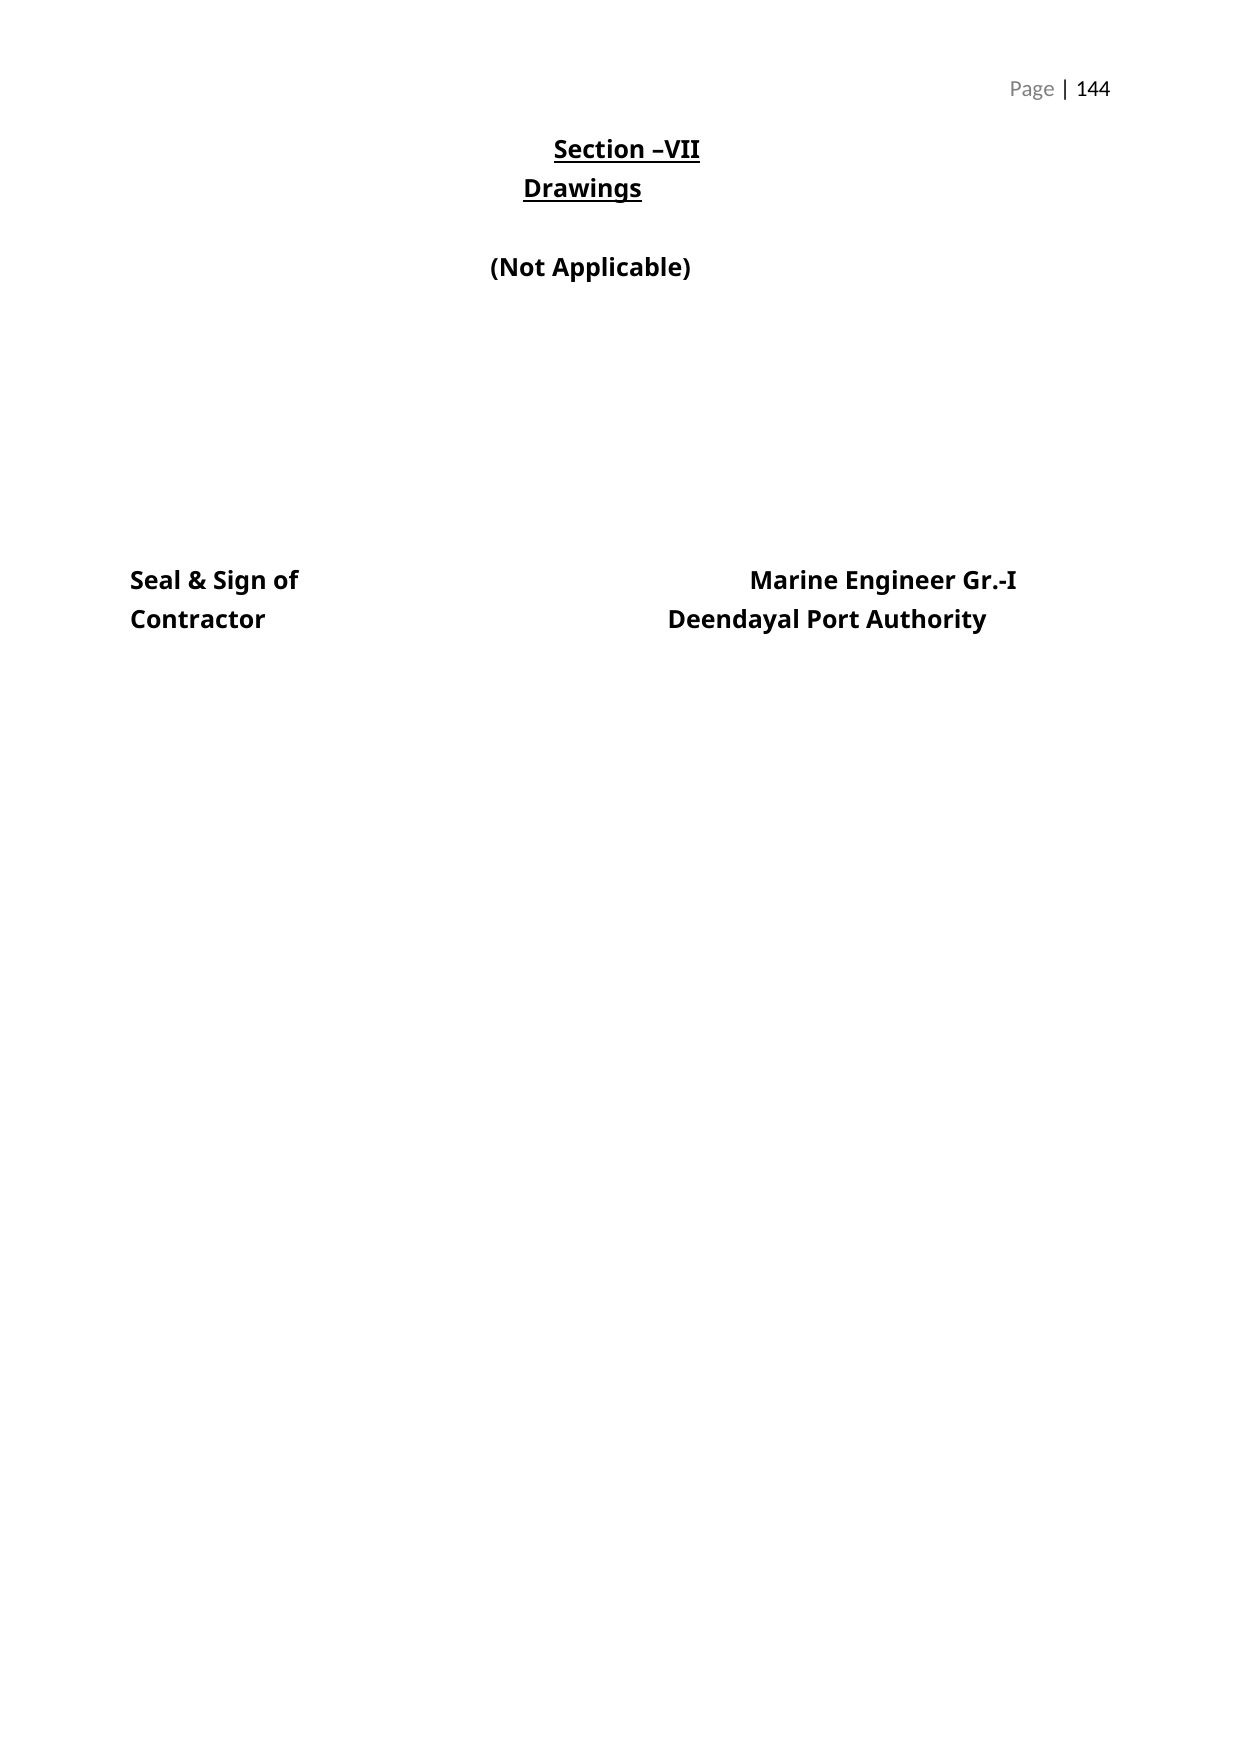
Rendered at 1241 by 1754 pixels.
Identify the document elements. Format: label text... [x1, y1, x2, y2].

text (Not Applicable) [205, 249, 1110, 283]
text Contractor Deendayal Port Authority [130, 602, 1110, 636]
text Seal & Sign of Marine Engineer Gr.-I [130, 563, 1110, 597]
text Section –VII [130, 132, 1110, 166]
text Drawings [205, 171, 1110, 205]
